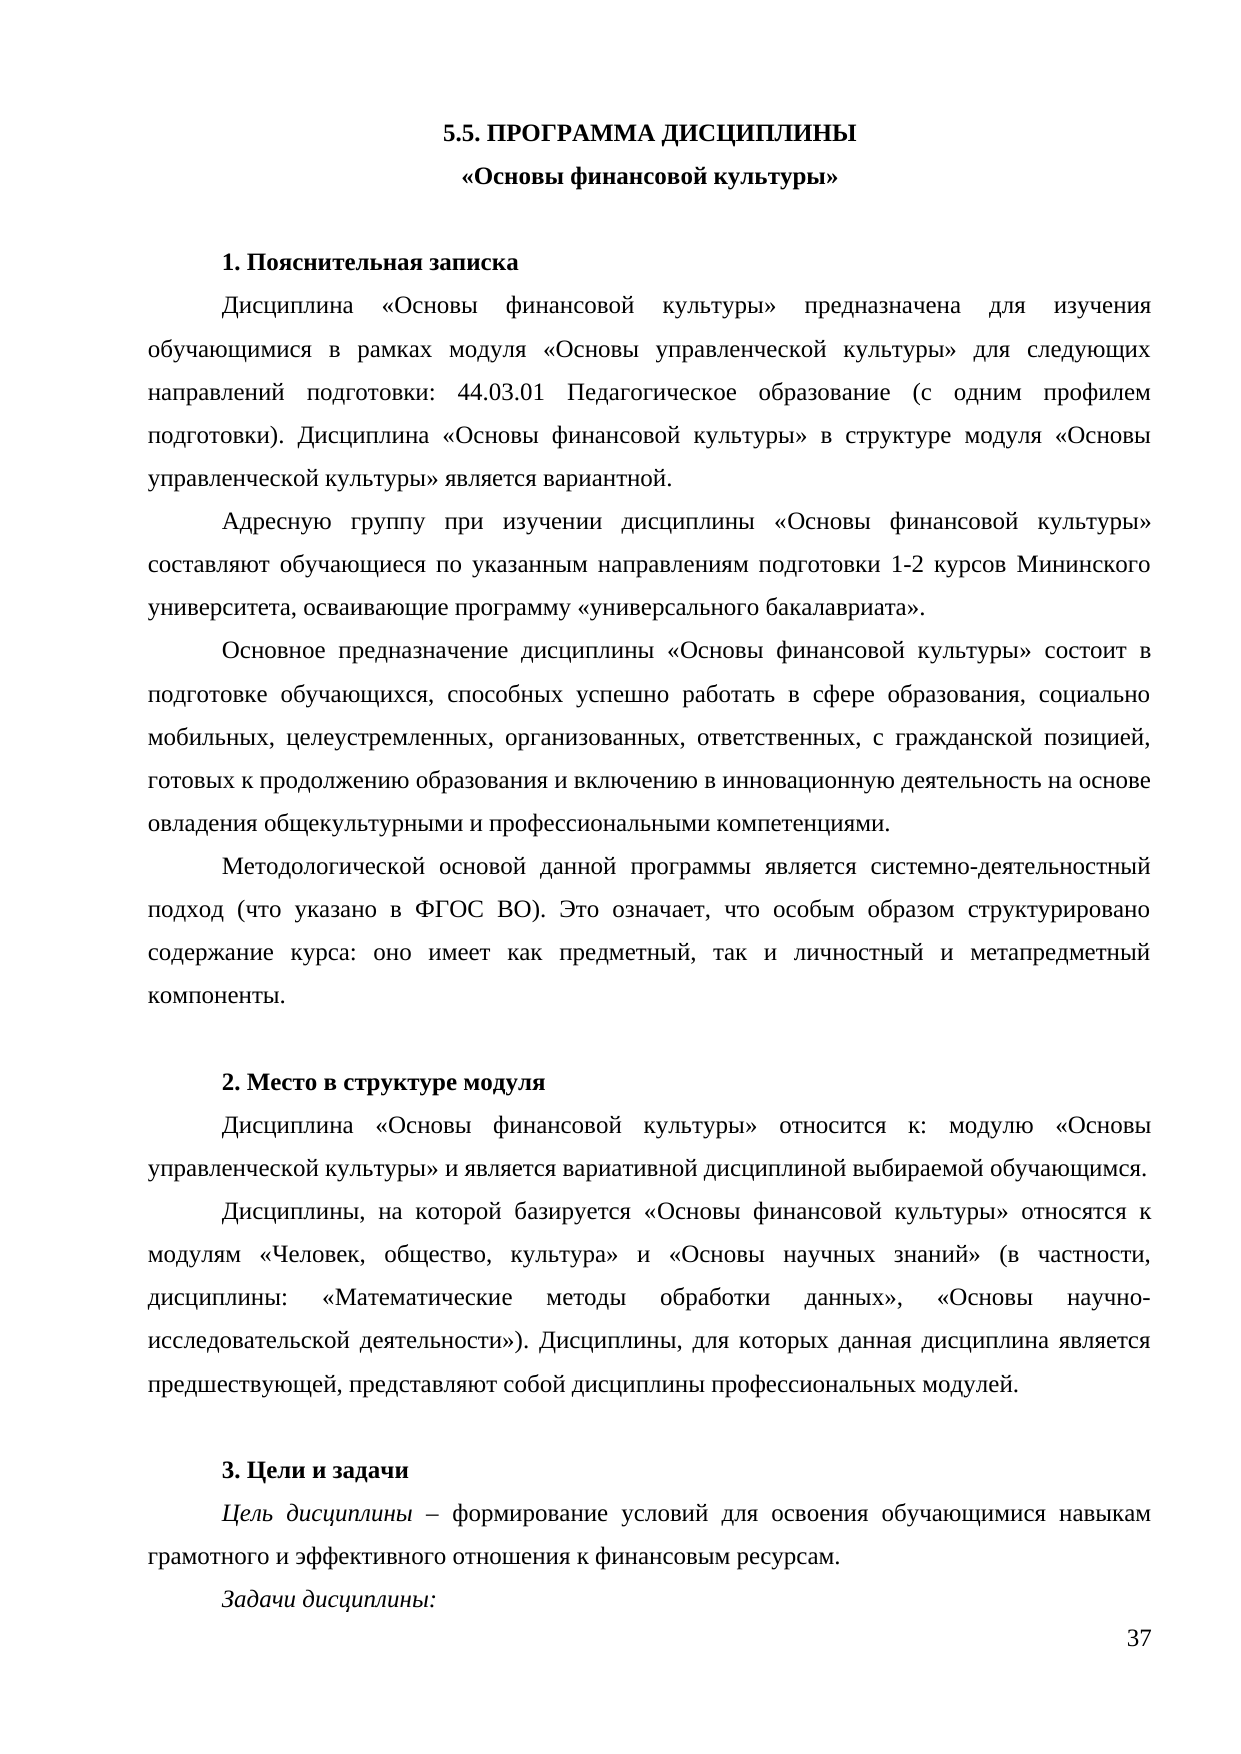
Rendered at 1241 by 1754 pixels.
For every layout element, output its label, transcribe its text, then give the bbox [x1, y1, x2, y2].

text Цель дисциплины – формирование условий для освоения обучающимися навыкам грамотного и эффективного отношения к финансовым ресурсам. [148, 1498, 1152, 1570]
text «Основы финансовой культуры» [148, 161, 1152, 190]
text Дисциплины, на которой базируется «Основы финансовой культуры» относятся к модулям «Человек, общество, культура» и «Основы научных знаний» (в частности, дисциплины: «Математические методы обработки данных», «Основы научно-исследовательской деятельности»). Дисциплины, для которых данная дисциплина является предшествующей, представляют собой дисциплины профессиональных модулей. [148, 1196, 1152, 1397]
text Задачи дисциплины: [148, 1584, 1152, 1613]
text Методологической основой данной программы является системно-деятельностный подход (что указано в ФГОС ВО). Это означает, что особым образом структурировано содержание курса: оно имеет как предметный, так и личностный и метапредметный компоненты. [148, 851, 1152, 1009]
text Адресную группу при изучении дисциплины «Основы финансовой культуры» составляют обучающиеся по указанным направлениям подготовки 1-2 курсов Мининского университета, осваивающие программу «универсального бакалавриата». [148, 506, 1152, 621]
text 1. Пояснительная записка [148, 247, 1152, 276]
text 5.5. ПРОГРАММА ДИСЦИПЛИНЫ [148, 118, 1152, 147]
text Основное предназначение дисциплины «Основы финансовой культуры» состоит в подготовке обучающихся, способных успешно работать в сфере образования, социально мобильных, целеустремленных, организованных, ответственных, с гражданской позицией, готовых к продолжению образования и включению в инновационную деятельность на основе овладения общекультурными и профессиональными компетенциями. [148, 636, 1152, 837]
text Дисциплина «Основы финансовой культуры» предназначена для изучения обучающимися в рамках модуля «Основы управленческой культуры» для следующих направлений подготовки: 44.03.01 Педагогическое образование (с одним профилем подготовки). Дисциплина «Основы финансовой культуры» в структуре модуля «Основы управленческой культуры» является вариантной. [148, 291, 1152, 492]
text 3. Цели и задачи [148, 1455, 1152, 1484]
text 2. Место в структуре модуля [148, 1067, 1152, 1096]
text Дисциплина «Основы финансовой культуры» относится к: модулю «Основы управленческой культуры» и является вариативной дисциплиной выбираемой обучающимся. [148, 1110, 1152, 1182]
